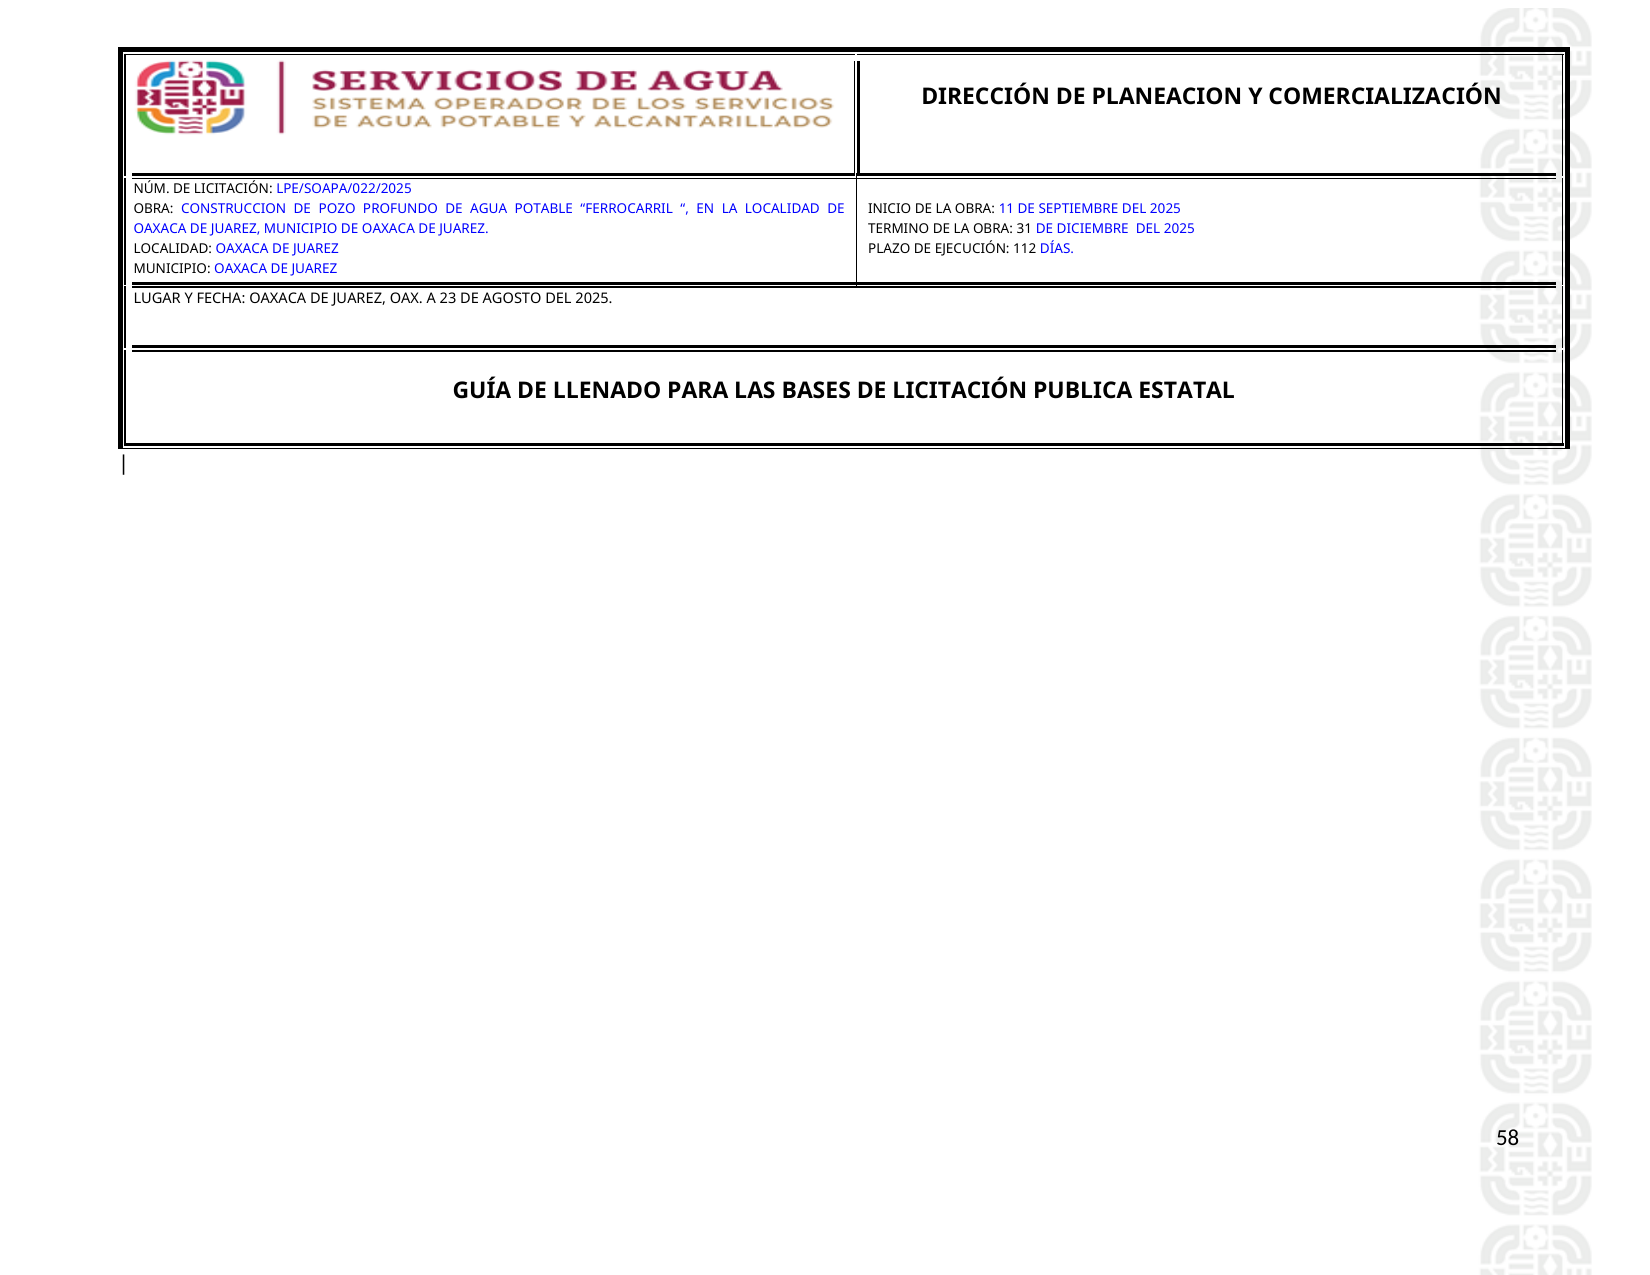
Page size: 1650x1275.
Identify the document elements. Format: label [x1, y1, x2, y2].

picture [1465, 52, 1565, 448]
picture [1465, 8, 1595, 1275]
picture [1469, 90, 1477, 101]
picture [132, 55, 842, 146]
